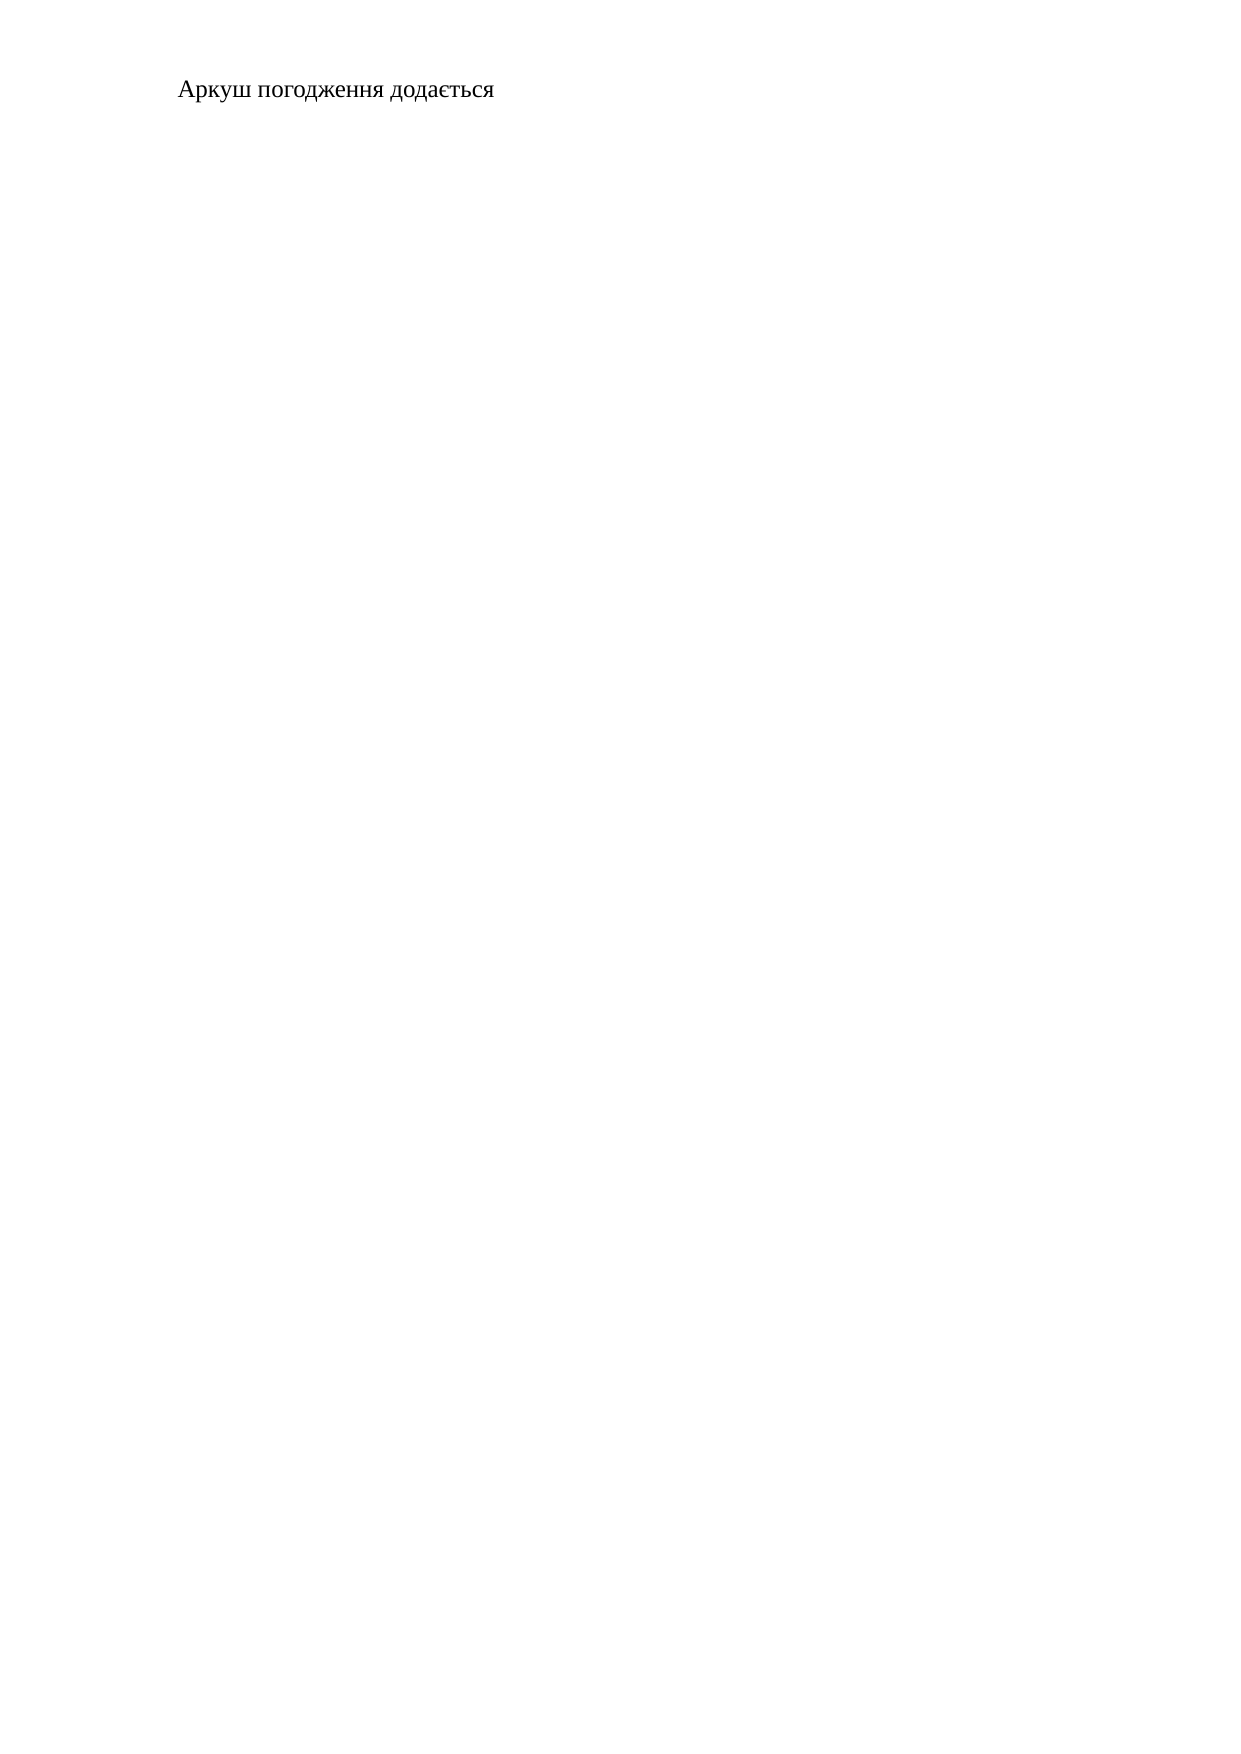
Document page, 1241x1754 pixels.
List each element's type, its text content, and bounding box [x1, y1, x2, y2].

text Аркуш погодження додається [177, 74, 1181, 103]
